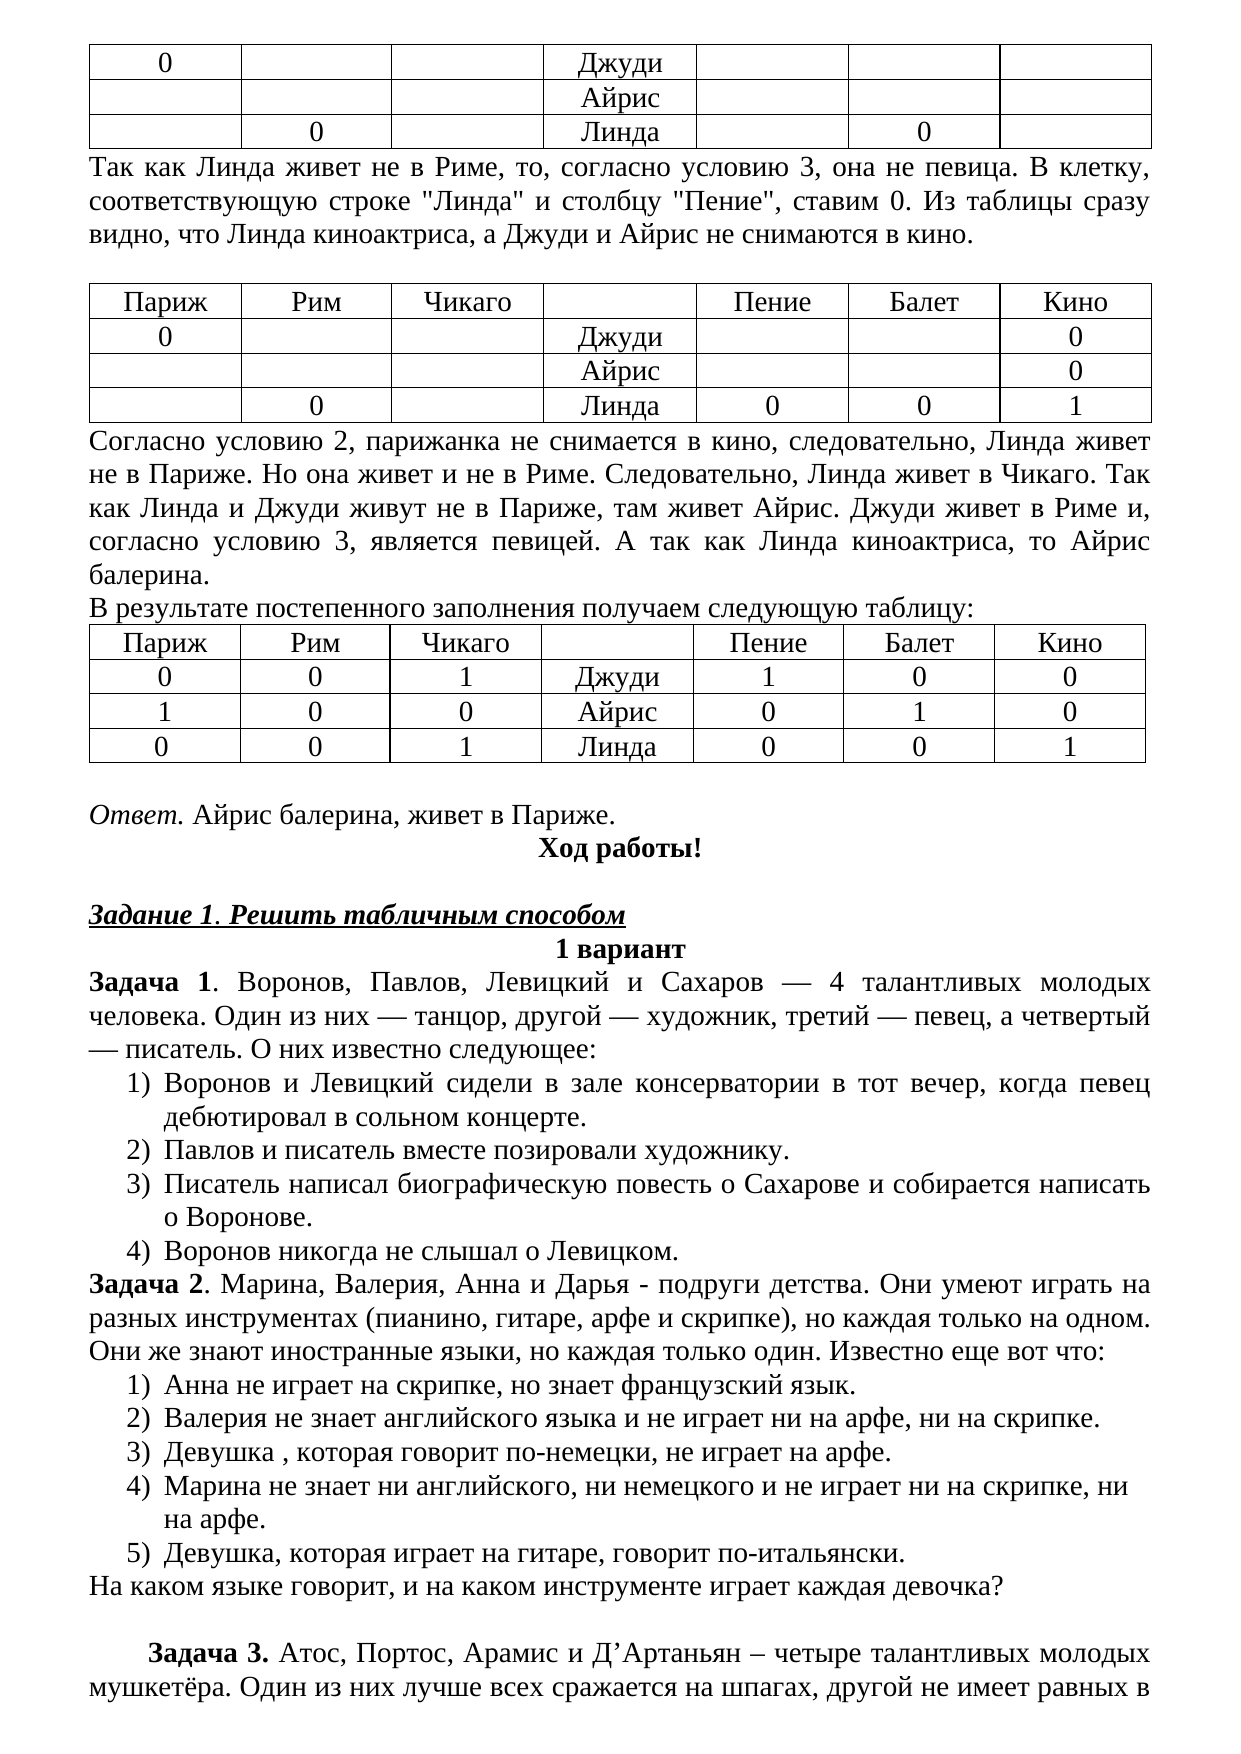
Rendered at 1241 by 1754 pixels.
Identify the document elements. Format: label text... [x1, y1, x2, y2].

table_header Пение [694, 625, 843, 658]
table_cell Линда [544, 115, 696, 148]
table_cell [697, 80, 848, 113]
table_cell 1 [995, 729, 1145, 762]
table_cell 0 [1001, 354, 1151, 387]
table_cell 0 [844, 729, 994, 762]
table_cell Айрис [542, 694, 693, 728]
table_cell 0 [995, 694, 1145, 728]
table_cell 1 [391, 729, 541, 762]
table_cell 0 [844, 660, 994, 693]
table_cell 0 [697, 388, 848, 422]
table_cell 0 [90, 45, 241, 79]
table_cell [392, 354, 543, 387]
table_header Чикаго [392, 284, 543, 318]
table_cell [697, 45, 848, 79]
table_cell 0 [241, 660, 389, 693]
table_cell [392, 45, 543, 79]
table_cell [392, 319, 543, 352]
table_header Пение [697, 284, 848, 318]
table_cell [697, 115, 848, 148]
table_cell [90, 354, 241, 387]
table_header Париж [90, 284, 241, 318]
table_cell Линда [544, 388, 696, 422]
table_header [542, 625, 693, 658]
table_header Балет [844, 625, 994, 658]
list Воронов и Левицкий сидели в зале консерватории в тот вечер, когда певец дебютировал в сольном концерте. [126, 1065, 1152, 1132]
table_cell Джуди [542, 660, 693, 693]
list Анна не играет на скрипке, но знает французский язык. [126, 1367, 1152, 1401]
table_cell 0 [694, 694, 843, 728]
table_cell [849, 45, 999, 79]
table_header [544, 284, 696, 318]
table_header Балет [849, 284, 999, 318]
table_cell [697, 319, 848, 352]
list Писатель написал биографическую повесть о Сахарове и собирается написать о Воронове. [126, 1166, 1152, 1233]
table_cell 1 [391, 660, 541, 693]
table_cell 0 [242, 388, 391, 422]
table_cell [242, 354, 391, 387]
table_cell [242, 319, 391, 352]
text Задача 2. Марина, Валерия, Анна и Дарья - подруги детства. Они умеют играть на разных инструментах (пианино, гитаре, арфе и скрипке), но каждая только на одном. Они же знают иностранные языки, но каждая только один. Известно еще вот что: [89, 1266, 1152, 1367]
table_cell Айрис [544, 80, 696, 113]
text Так как Линда живет не в Риме, то, согласно условию 3, она не певица. В клетку, соответствующую строке "Линда" и столбцу "Пение", ставим 0. Из таблицы сразу видно, что Линда киноактриса, а Джуди и Айрис не снимаются в кино. [89, 149, 1152, 250]
table_cell 0 [1001, 319, 1151, 352]
table_cell [849, 354, 999, 387]
table_cell 0 [995, 660, 1145, 693]
table_cell [90, 115, 241, 148]
table_cell Айрис [544, 354, 696, 387]
table_header Рим [242, 284, 391, 318]
table_cell 0 [849, 115, 999, 148]
list Девушка, которая играет на гитаре, говорит по-итальянски. [126, 1535, 1152, 1568]
table_cell [392, 388, 543, 422]
table_cell Джуди [544, 319, 696, 352]
table_cell 1 [1001, 388, 1151, 422]
table_cell [242, 45, 391, 79]
table_cell [90, 80, 241, 113]
table_cell 1 [90, 694, 240, 728]
table_cell 0 [849, 388, 999, 422]
table_cell 0 [241, 694, 389, 728]
table_cell [392, 80, 543, 113]
table_cell 0 [391, 694, 541, 728]
table_cell 1 [844, 694, 994, 728]
table_cell Линда [542, 729, 693, 762]
table_cell [1001, 115, 1151, 148]
table_cell 0 [241, 729, 389, 762]
table_header Париж [90, 625, 240, 658]
text Задача 1. Воронов, Павлов, Левицкий и Сахаров — 4 талантливых молодых человека. Один из них — танцор, другой — художник, третий — певец, а четвертый — писатель. О них известно следующее: [89, 964, 1152, 1065]
text На каком языке говорит, и на каком инструменте играет каждая девочка? [89, 1568, 1152, 1602]
list Воронов никогда не слышал о Левицком. [126, 1233, 1152, 1266]
text 1 вариант [89, 931, 1152, 964]
table_cell [849, 319, 999, 352]
table_cell 0 [694, 729, 843, 762]
table_header Кино [1001, 284, 1151, 318]
text Согласно условию 2, парижанка не снимается в кино, следовательно, Линда живет не в Париже. Но она живет и не в Риме. Следовательно, Линда живет в Чикаго. Так как Линда и Джуди живут не в Париже, там живет Айрис. Джуди живет в Риме и, согласно условию 3, является певицей. А так как Линда киноактриса, то Айрис балерина. [89, 423, 1152, 590]
table_cell 0 [90, 319, 241, 352]
table_cell [392, 115, 543, 148]
table_cell [697, 354, 848, 387]
table_cell [90, 388, 241, 422]
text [89, 1635, 1152, 1702]
table_cell [242, 80, 391, 113]
table_cell 0 [90, 660, 240, 693]
text Ход работы! [89, 830, 1152, 864]
table_cell [1001, 45, 1151, 79]
list Валерия не знает английского языка и не играет ни на арфе, ни на скрипке. [126, 1401, 1152, 1434]
table_cell Джуди [544, 45, 696, 79]
table_header Чикаго [391, 625, 541, 658]
list Павлов и писатель вместе позировали художнику. [126, 1132, 1152, 1166]
table_cell [1001, 80, 1151, 113]
table_cell [849, 80, 999, 113]
table_header Кино [995, 625, 1145, 658]
table_cell 0 [242, 115, 391, 148]
table_cell 1 [694, 660, 843, 693]
text Ответ. Айрис балерина, живет в Париже. [89, 797, 1152, 830]
table_header Рим [241, 625, 389, 658]
text Задание 1. Решить табличным способом [89, 897, 1152, 931]
list Девушка , которая говорит по-немецки, не играет на арфе. [126, 1434, 1152, 1468]
text В результате постепенного заполнения получаем следующую таблицу: [89, 590, 1152, 624]
list Марина не знает ни английского, ни немецкого и не играет ни на скрипке, ни на арфе. [126, 1468, 1152, 1535]
table_cell 0 [90, 729, 240, 762]
